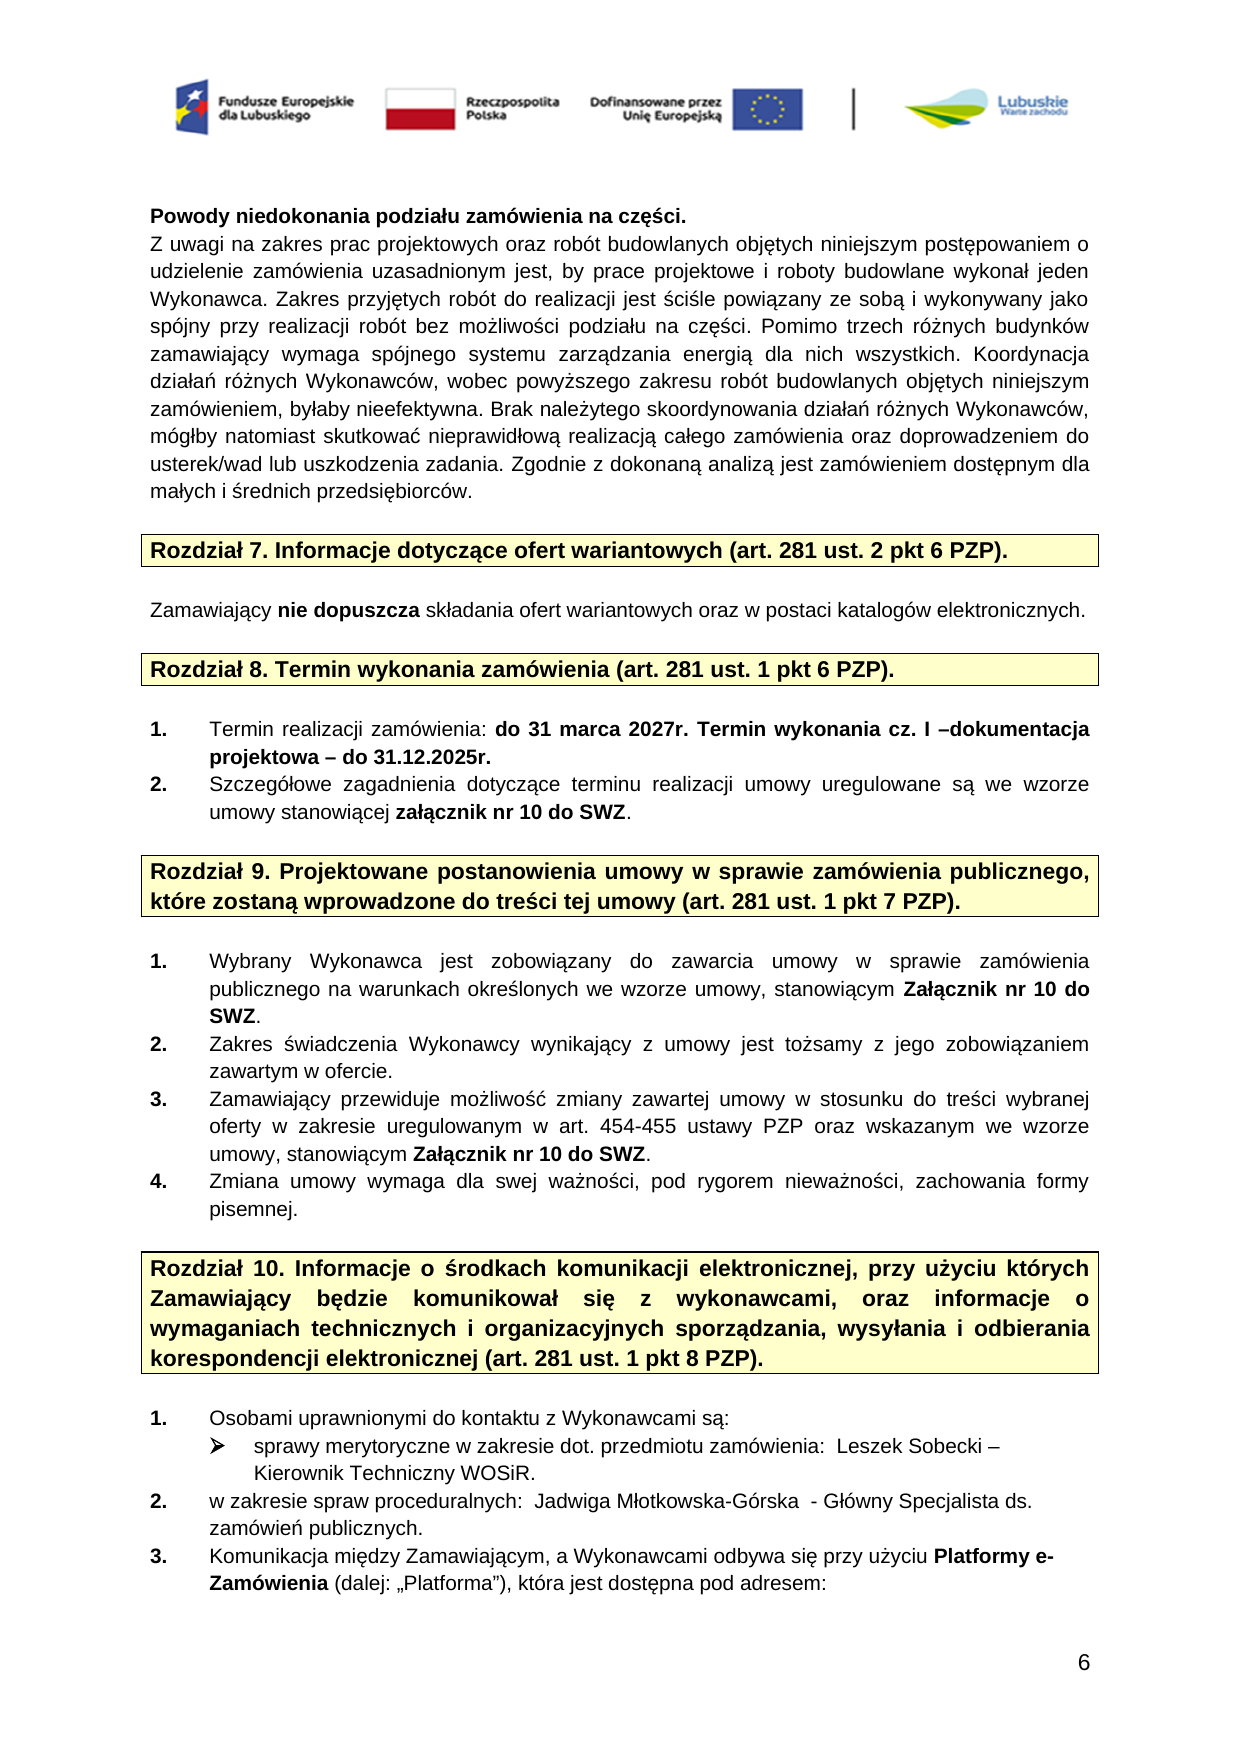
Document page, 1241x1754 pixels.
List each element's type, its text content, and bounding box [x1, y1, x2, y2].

text Rozdział 9. Projektowane postanowienia umowy w sprawie zamówienia publicznego, które zostaną wprowadzone do treści tej umowy (art. 281 ust. 1 pkt 7 PZP). [142, 856, 1098, 916]
text Rozdział 8. Termin wykonania zamówienia (art. 281 ust. 1 pkt 6 PZP). [142, 654, 1098, 685]
list Zamawiający przewiduje możliwość zmiany zawartej umowy w stosunku do treści wybranej oferty w zakresie uregulowanym w art. 454-455 ustawy PZP oraz wskazanym we wzorze umowy, stanowiącym Załącznik nr 10 do SWZ. [150, 1086, 1090, 1165]
list Zmiana umowy wymaga dla swej ważności, pod rygorem nieważności, zachowania formy pisemnej. [150, 1169, 1090, 1220]
list w zakresie spraw proceduralnych: Jadwiga Młotkowska-Górska - Główny Specjalista ds. zamówień publicznych. [150, 1488, 1090, 1540]
text Rozdział 10. Informacje o środkach komunikacji elektronicznej, przy użyciu których Zamawiający będzie komunikował się z wykonawcami, oraz informacje o wymaganiach technicznych i organizacyjnych sporządzania, wysyłania i odbierania korespondencji elektronicznej (art. 281 ust. 1 pkt 8 PZP). [142, 1253, 1098, 1373]
list Termin realizacji zamówienia: do 31 marca 2027r. Termin wykonania cz. I –dokumentacja projektowa – do 31.12.2025r. [150, 717, 1090, 769]
list Zakres świadczenia Wykonawcy wynikający z umowy jest tożsamy z jego zobowiązaniem zawartym w ofercie. [150, 1031, 1090, 1083]
text Zamawiający nie dopuszcza składania ofert wariantowych oraz w postaci katalogów elektronicznych. [150, 598, 1090, 622]
list Osobami uprawnionymi do kontaktu z Wykonawcami są: [150, 1406, 1090, 1430]
picture [150, 75, 1096, 141]
text Powody niedokonania podziału zamówienia na części. [150, 204, 1090, 228]
list sprawy merytoryczne w zakresie dot. przedmiotu zamówienia: Leszek Sobecki –Kierownik Techniczny WOSiR. [209, 1433, 1090, 1485]
list Szczegółowe zagadnienia dotyczące terminu realizacji umowy uregulowane są we wzorze umowy stanowiącej załącznik nr 10 do SWZ. [150, 772, 1090, 824]
list Wybrany Wykonawca jest zobowiązany do zawarcia umowy w sprawie zamówienia publicznego na warunkach określonych we wzorze umowy, stanowiącym Załącznik nr 10 do SWZ. [150, 949, 1090, 1028]
text Rozdział 7. Informacje dotyczące ofert wariantowych (art. 281 ust. 2 pkt 6 PZP). [142, 535, 1098, 566]
text Z uwagi na zakres prac projektowych oraz robót budowlanych objętych niniejszym postępowaniem o udzielenie zamówienia uzasadnionym jest, by prace projektowe i roboty budowlane wykonał jeden Wykonawca. Zakres przyjętych robót do realizacji jest ściśle powiązany ze sobą i wykonywany jako spójny przy realizacji robót bez możliwości podziału na części. Pomimo trzech różnych budynków zamawiający wymaga spójnego systemu zarządzania energią dla nich wszystkich. Koordynacja działań różnych Wykonawców, wobec powyższego zakresu robót budowlanych objętych niniejszym zamówieniem, byłaby nieefektywna. Brak należytego skoordynowania działań różnych Wykonawców, mógłby natomiast skutkować nieprawidłową realizacją całego zamówienia oraz doprowadzeniem do usterek/wad lub uszkodzenia zadania. Zgodnie z dokonaną analizą jest zamówieniem dostępnym dla małych i średnich przedsiębiorców. [150, 232, 1090, 503]
